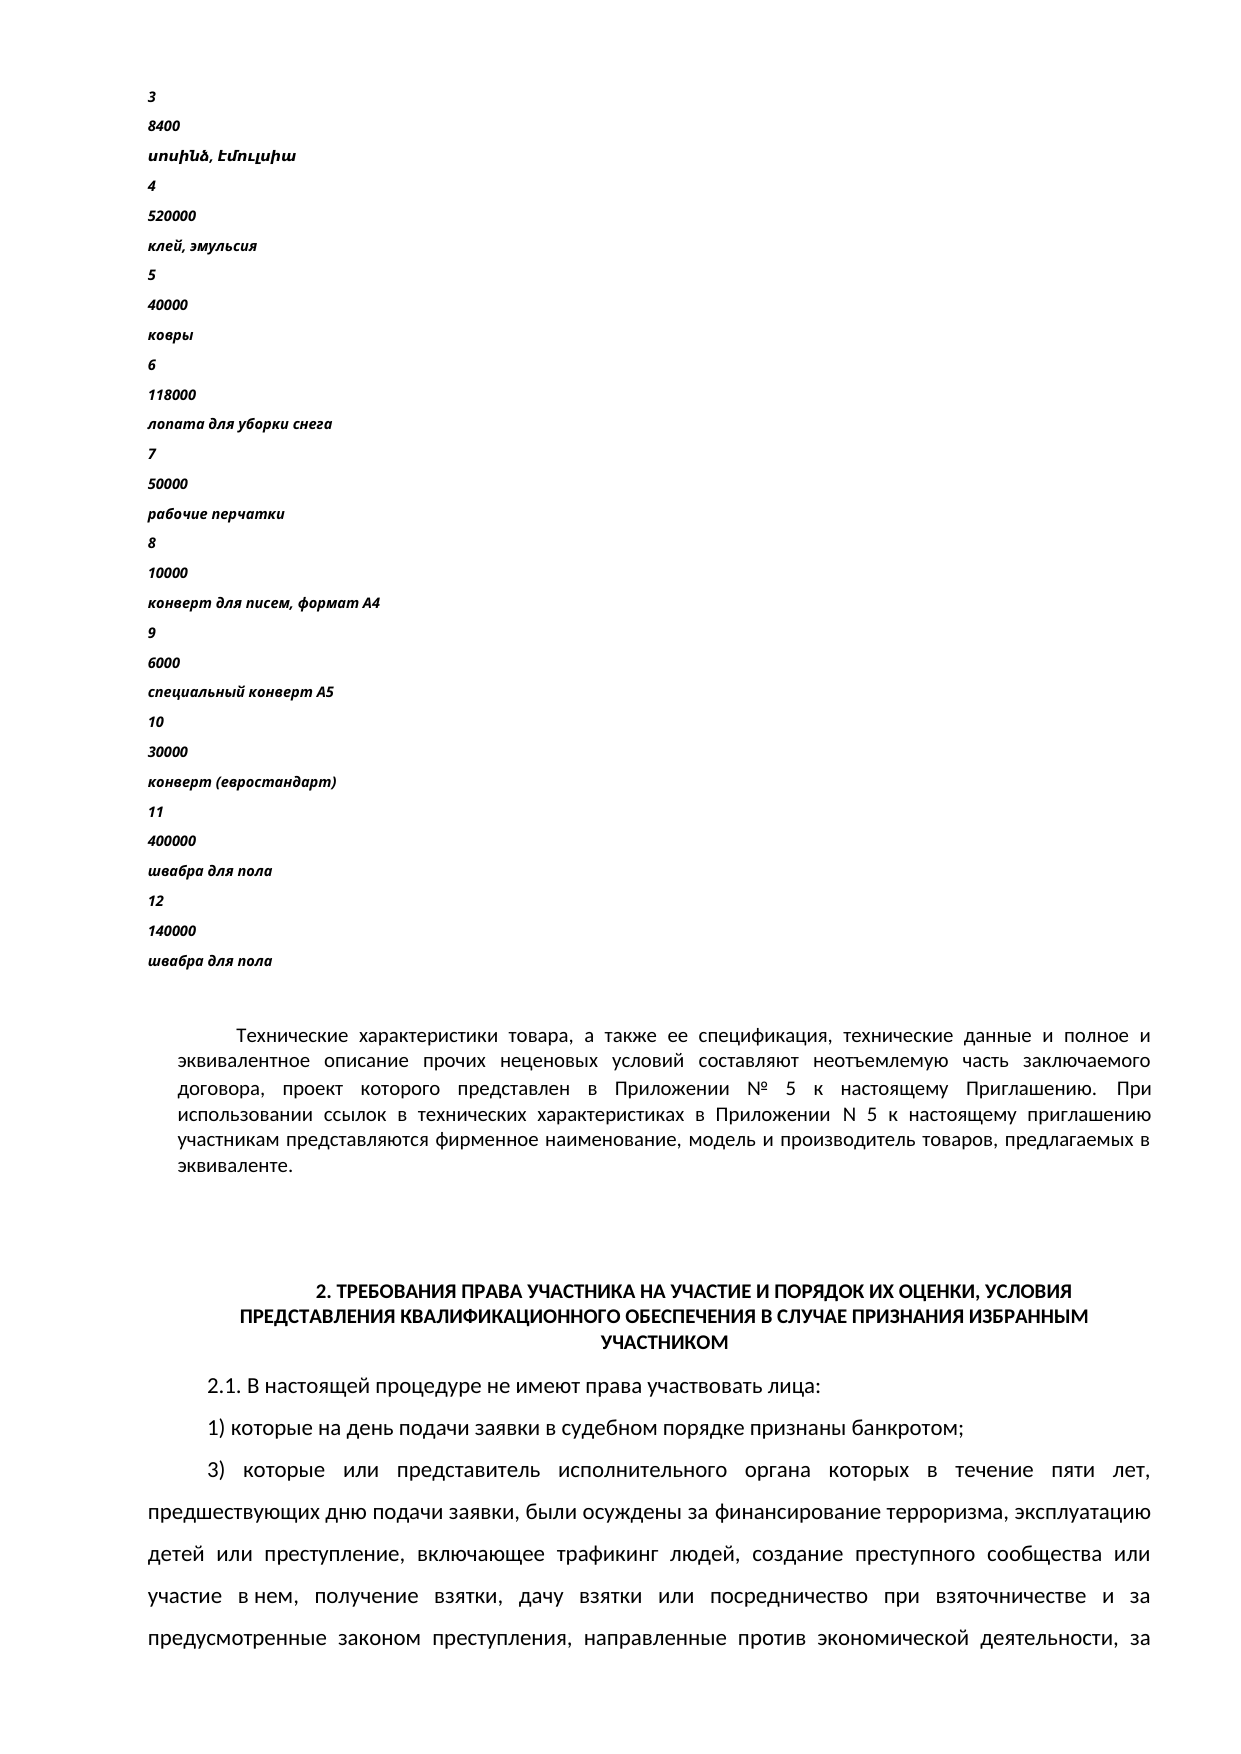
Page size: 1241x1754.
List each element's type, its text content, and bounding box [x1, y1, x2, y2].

text 2. ТРЕБОВАНИЯ ПРАВА УЧАСТНИКА НА УЧАСТИЕ И ПОРЯДОК ИХ ОЦЕНКИ, УСЛОВИЯ ПРЕДСТАВЛЕНИЯ КВАЛИФИКАЦИОННОГО ОБЕСПЕЧЕНИЯ В СЛУЧАЕ ПРИЗНАНИЯ ИЗБРАННЫМ УЧАСТНИКОМ [177, 1278, 1152, 1354]
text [148, 1455, 1152, 1651]
text 1) которые на день подачи заявки в судебном порядке признаны банкротом; [148, 1413, 1152, 1441]
text 2.1. В настоящей процедуре не имеют права участвовать лица: [148, 1371, 1152, 1399]
text Технические характеристики товара, а также ее спецификация, технические данные и полное и эквивалентное описание прочих неценовых условий составляют неотъемлемую часть заключаемого договора, проект которого представлен в Приложении № 5 к настоящему Приглашению. При использовании ссылок в технических характеристиках в Приложении N 5 к настоящему приглашению участникам представляются фирменное наименование, модель и производитель товаров, предлагаемых в эквиваленте. [177, 1022, 1152, 1177]
